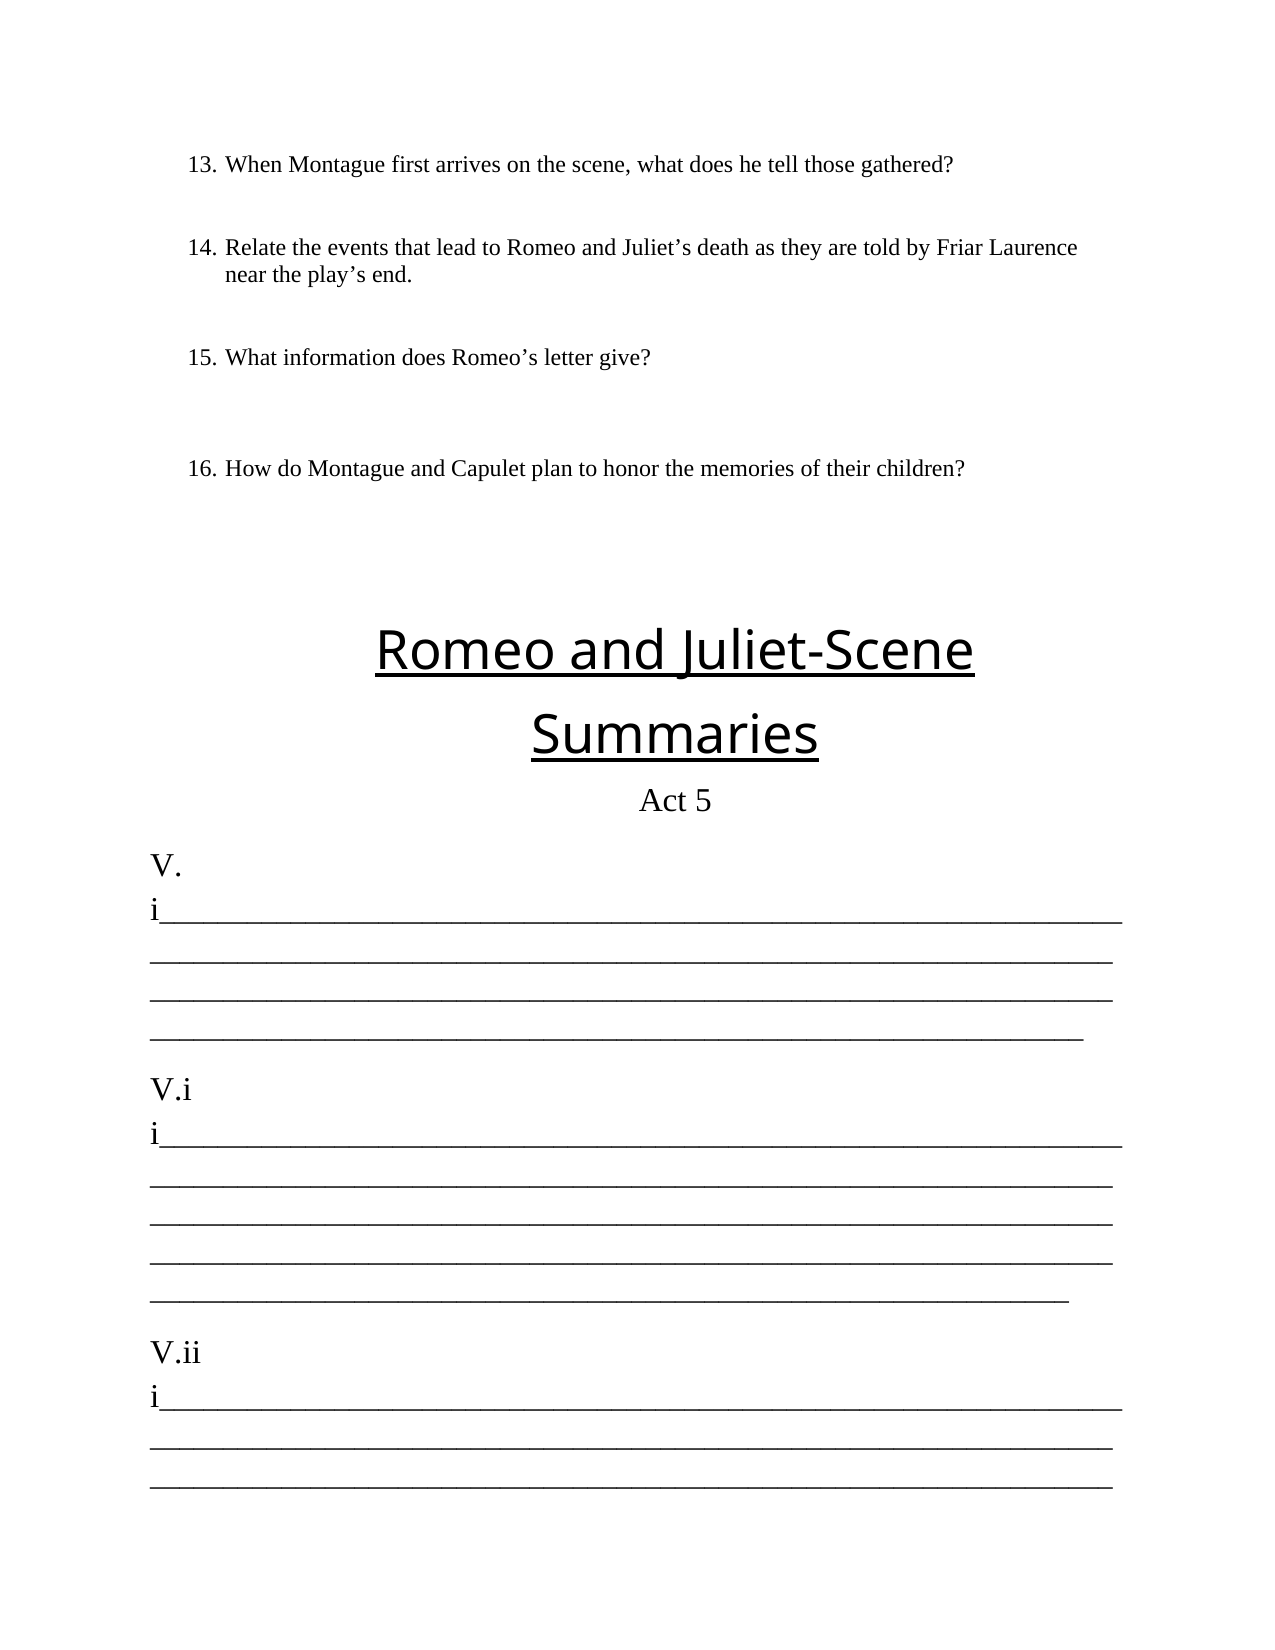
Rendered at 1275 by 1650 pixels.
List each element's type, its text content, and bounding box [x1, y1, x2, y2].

list Romeo and Juliet-Scene Summaries [225, 611, 1125, 770]
text V.ii_______________________________________________________________________________________________________________________________________________________________________________________________________________________________________________________________________________________________________________________________________ [150, 1069, 1125, 1306]
list Relate the events that lead to Romeo and Juliet’s death as they are told by Friar Laurence near the play’s end. [187, 233, 1125, 288]
list When Montague first arrives on the scene, what does he tell those gathered? [187, 150, 1125, 178]
list How do Montague and Capulet plan to honor the memories of their children? [187, 454, 1125, 481]
text V.i______________________________________________________________________________________________________________________________________________________________________________________________________________________________________________________________________ [150, 846, 1125, 1044]
list Act 5 [225, 781, 1125, 819]
list What information does Romeo’s letter give? [187, 343, 1125, 371]
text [150, 1332, 1125, 1491]
